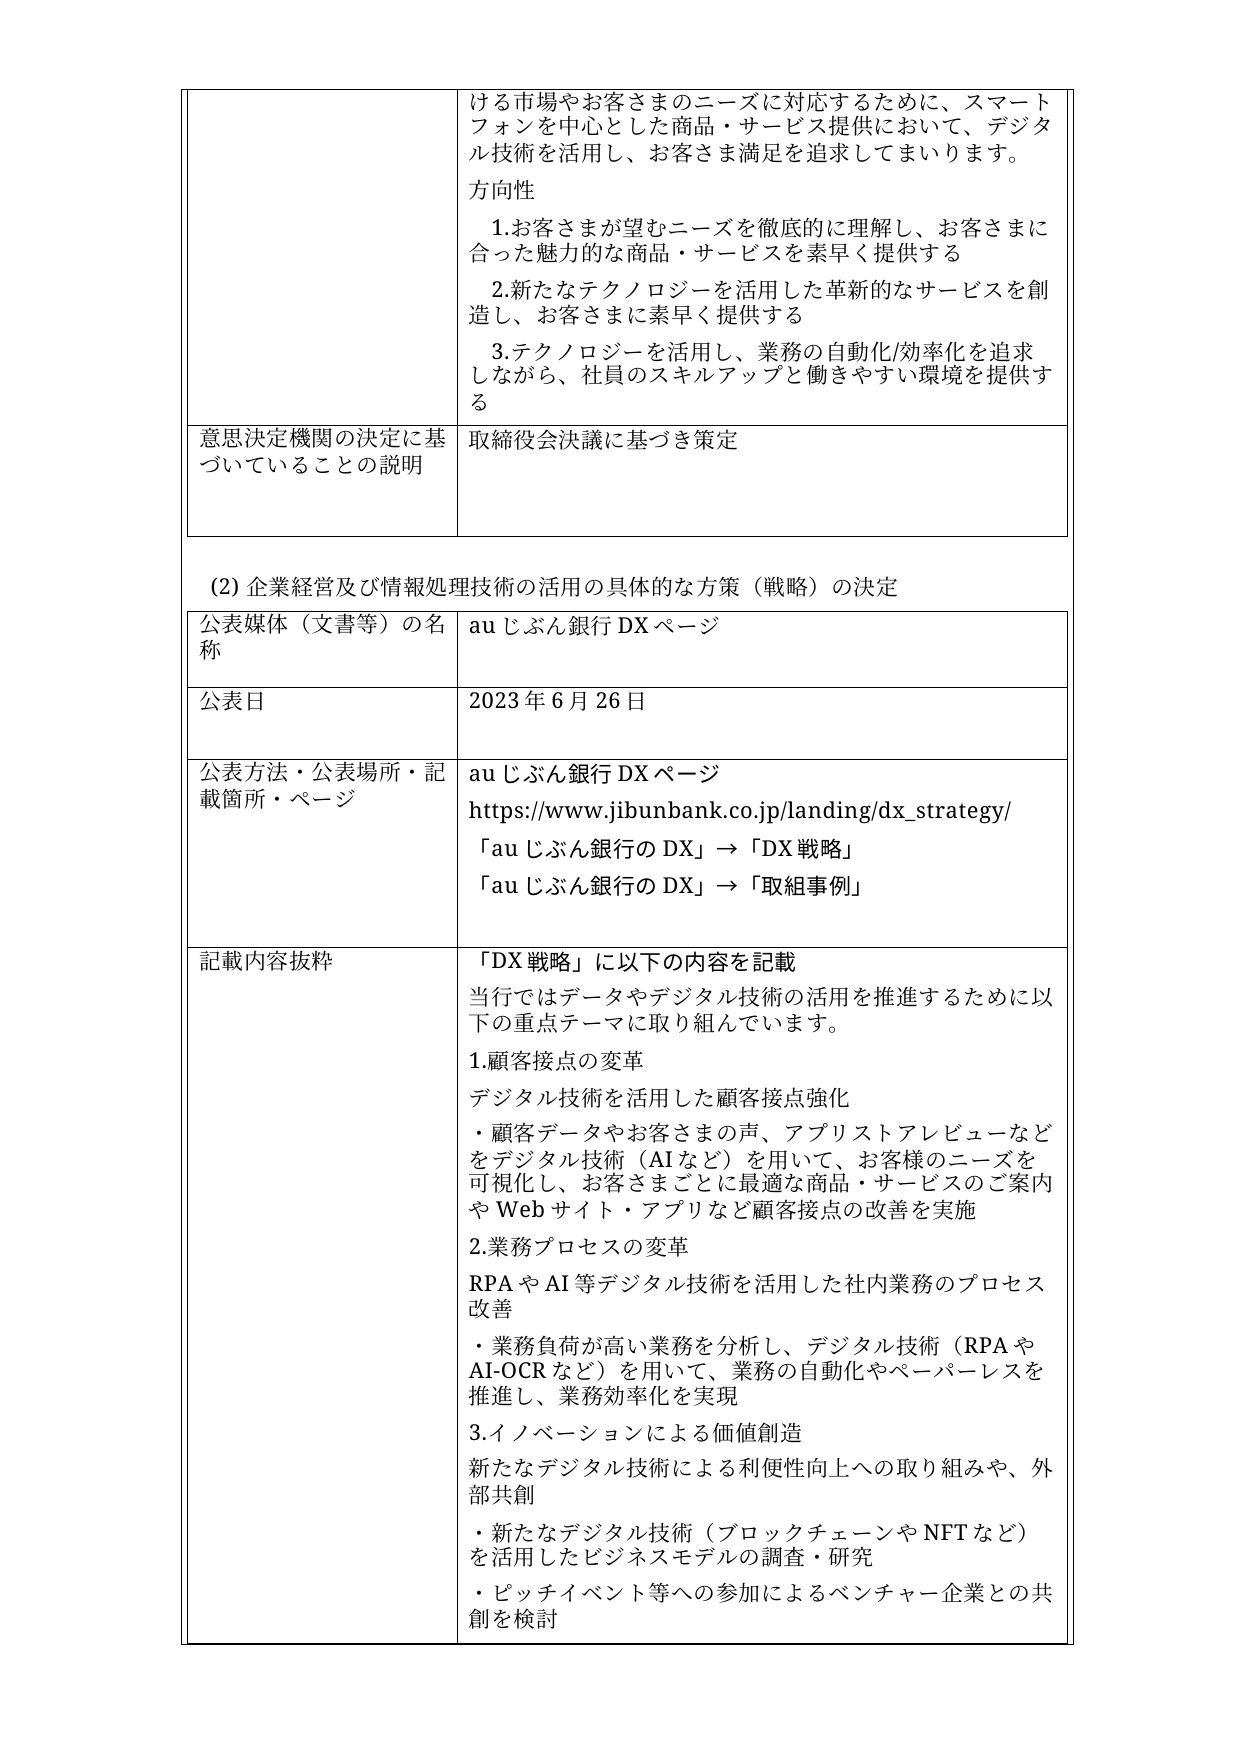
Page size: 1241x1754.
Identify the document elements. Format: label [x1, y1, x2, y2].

table_cell [182, 90, 1073, 1644]
